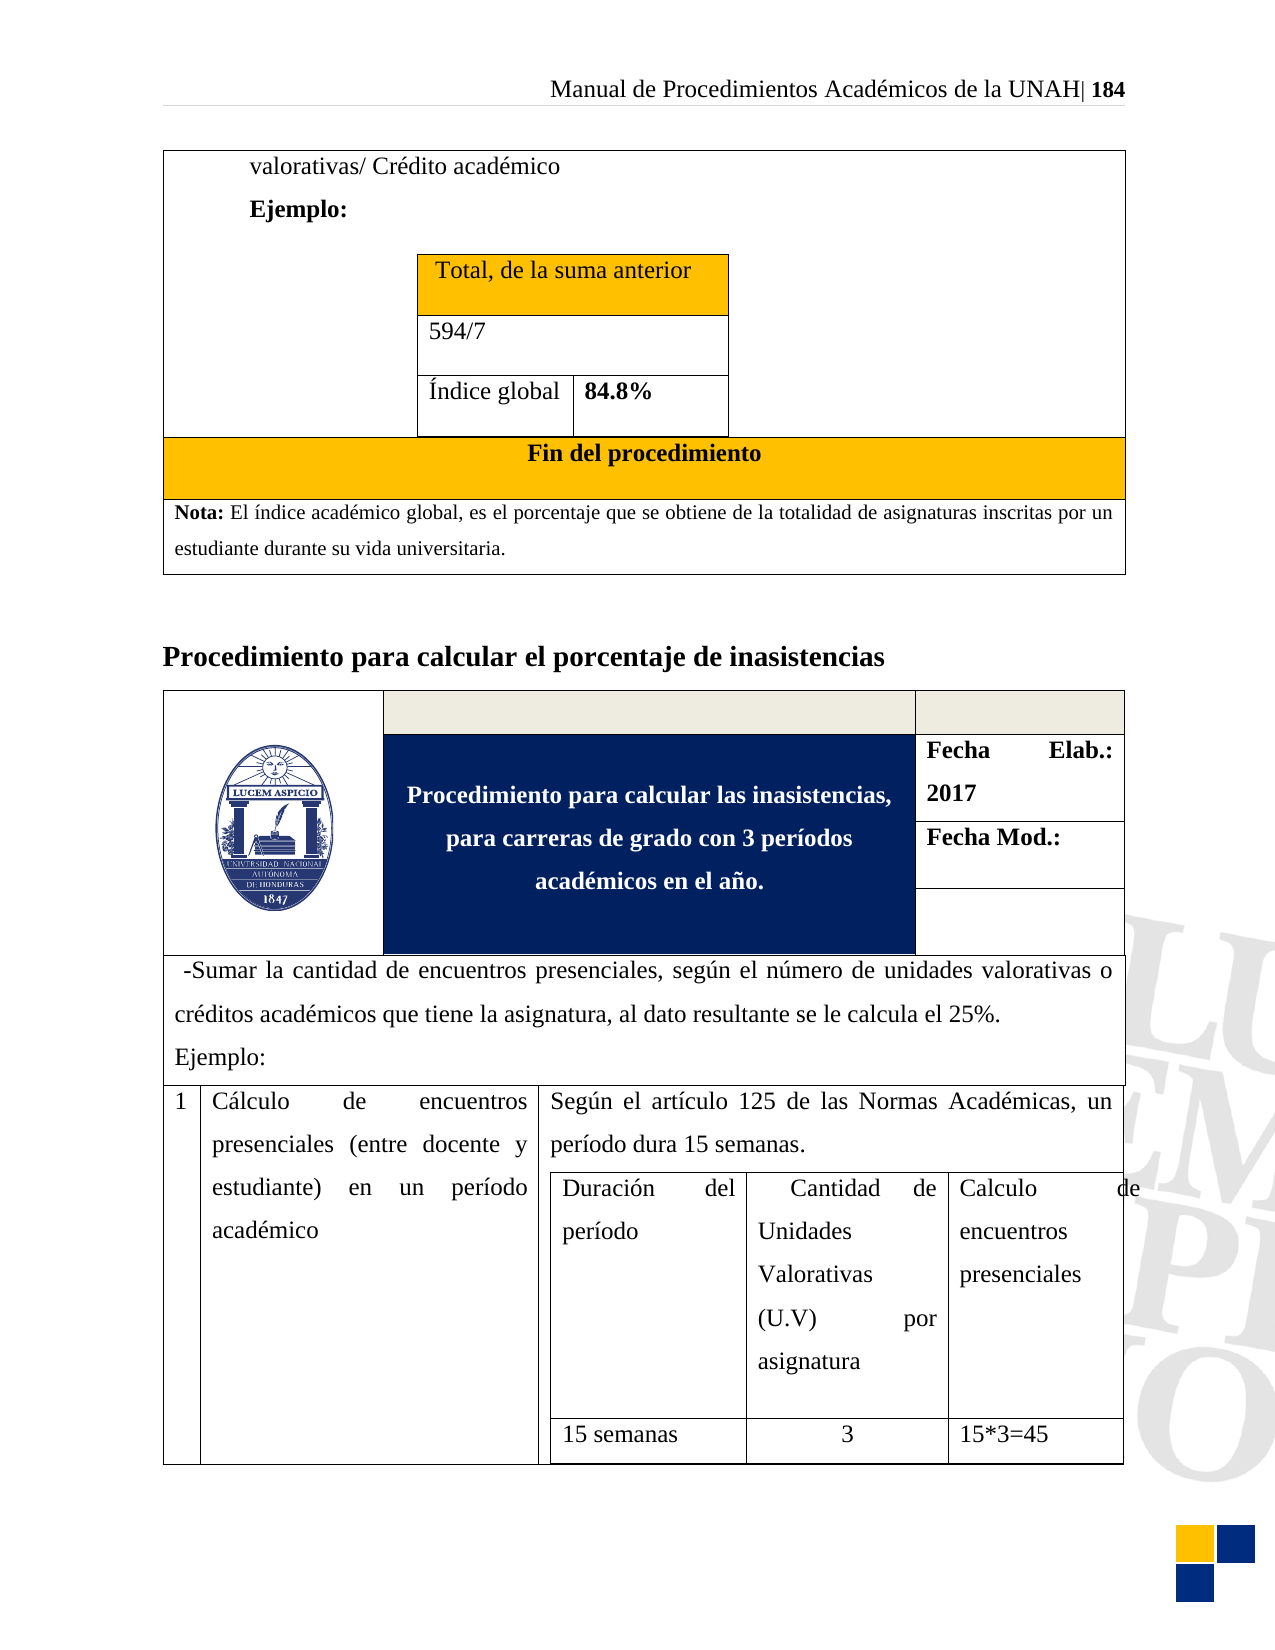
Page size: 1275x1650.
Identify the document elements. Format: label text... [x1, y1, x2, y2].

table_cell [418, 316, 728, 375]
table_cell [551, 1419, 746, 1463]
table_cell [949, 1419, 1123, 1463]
picture [365, 840, 1275, 1492]
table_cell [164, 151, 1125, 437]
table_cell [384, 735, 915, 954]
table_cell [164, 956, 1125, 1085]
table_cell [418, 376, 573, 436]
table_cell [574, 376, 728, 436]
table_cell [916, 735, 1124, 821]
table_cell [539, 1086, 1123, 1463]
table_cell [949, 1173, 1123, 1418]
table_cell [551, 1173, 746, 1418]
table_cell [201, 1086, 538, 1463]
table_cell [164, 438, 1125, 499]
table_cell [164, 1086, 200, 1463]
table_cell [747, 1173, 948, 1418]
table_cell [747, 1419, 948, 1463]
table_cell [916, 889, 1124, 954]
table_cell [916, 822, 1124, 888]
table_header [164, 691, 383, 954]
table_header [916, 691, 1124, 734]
subtitle Procedimiento para calcular el porcentaje de inasistencias [162, 639, 1125, 673]
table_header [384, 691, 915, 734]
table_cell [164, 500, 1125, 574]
